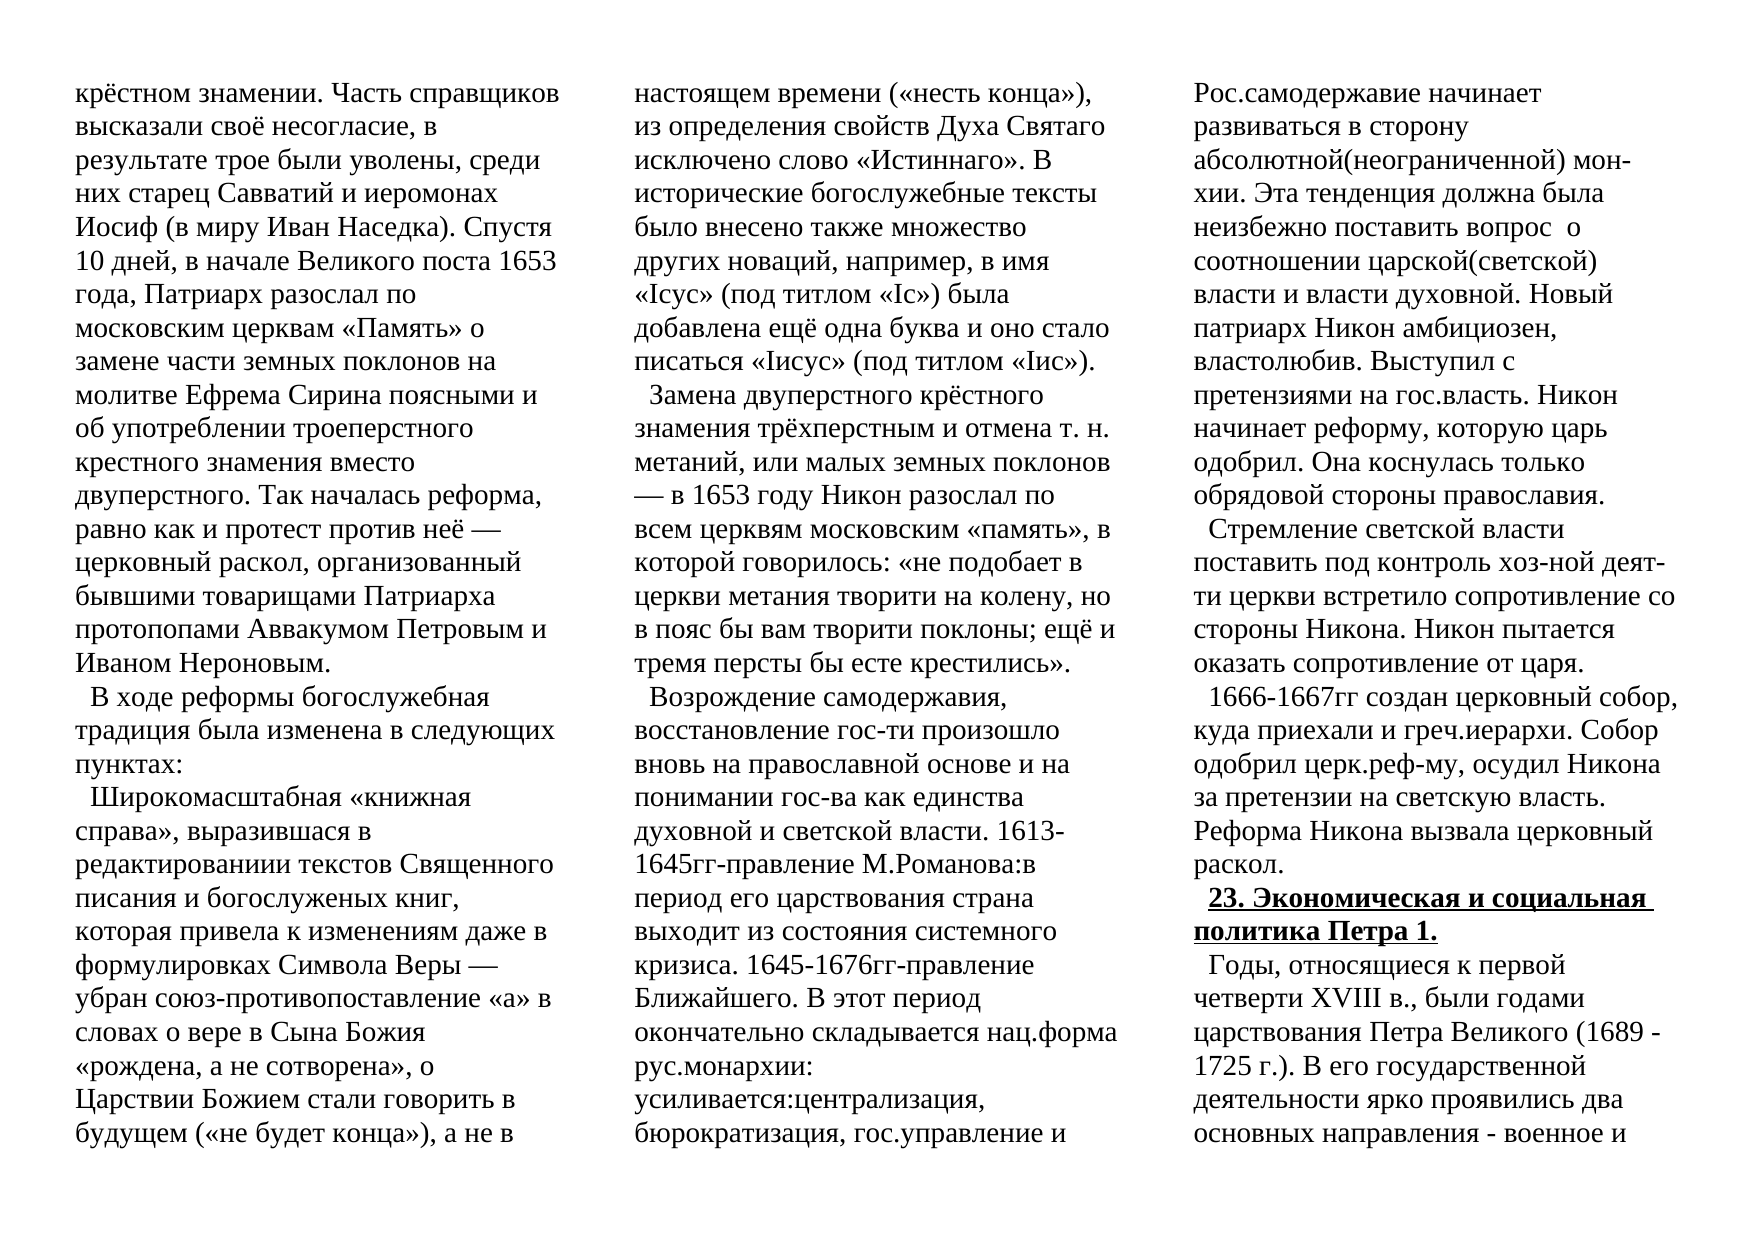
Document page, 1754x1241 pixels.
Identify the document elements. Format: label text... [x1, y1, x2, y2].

text В ходе реформы богослужебная традиция была изменена в следующих пунктах: [75, 679, 560, 779]
text Широкомасштабная «книжная справа», выразившася в редактированиии текстов Священного писания и богослуженых книг, которая привела к изменениям даже в формулировках Символа Веры — убран союз-противопоставление «а» в словах о вере в Сына Божия «рождена, а не сотворена», о Царствии Божием стали говорить в будущем («не будет конца»), а не в настоящем времени («несть конца»), из определения свойств Духа Святаго исключено слово «Истиннаго». В исторические богослужебные тексты было внесено также множество других новаций, например, в имя «Iсус» (под титлом «Ic») была добавлена ещё одна буква и оно стало писаться «Iисус» (под титлом «Iиc»). [75, 779, 560, 1148]
text Возрождение самодержавия, восстановление гос-ти произошло вновь на православной основе и на понимании гос-ва как единства духовной и светской власти. 1613-1645гг-правление М.Романова:в период его царствования страна выходит из состояния системного кризиса. 1645-1676гг-правление Ближайшего. В этот период окончательно складывается нац.форма рус.монархии: усиливается:централизация, бюрократизация, гос.управление и Рос.самодержавие начинает развиваться в сторону абсолютной(неограниченной) мон-хии. Эта тенденция должна была неизбежно поставить вопрос о соотношении царской(светской) власти и власти духовной. Новый патриарх Никон амбициозен, властолюбив. Выступил с претензиями на гос.власть. Никон начинает реформу, которую царь одобрил. Она коснулась только обрядовой стороны православия. [1193, 75, 1679, 511]
text Возрождение самодержавия, восстановление гос-ти произошло вновь на православной основе и на понимании гос-ва как единства духовной и светской власти. 1613-1645гг-правление М.Романова:в период его царствования страна выходит из состояния системного кризиса. 1645-1676гг-правление Ближайшего. В этот период окончательно складывается нац.форма рус.монархии: усиливается:централизация, бюрократизация, гос.управление и Рос.самодержавие начинает развиваться в сторону абсолютной(неограниченной) мон-хии. Эта тенденция должна была неизбежно поставить вопрос о соотношении царской(светской) власти и власти духовной. Новый патриарх Никон амбициозен, властолюбив. Выступил с претензиями на гос.власть. Никон начинает реформу, которую царь одобрил. Она коснулась только обрядовой стороны православия. [634, 679, 1119, 1148]
text 1666-1667гг создан церковный собор, куда приехали и греч.иерархи. Собор одобрил церк.реф-му, осудил Никона за претензии на светскую власть. Реформа Никона вызвала церковный раскол. [1193, 679, 1679, 880]
text 23. Экономическая и социальная политика Петра 1. [1193, 880, 1679, 947]
text Стремление светской власти поставить под контроль хоз-ной деят-ти церкви встретило сопротивление со стороны Никона. Никон пытается оказать сопротивление от царя. [1193, 511, 1679, 679]
text Замена двуперстного крёстного знамения трёхперстным и отмена т. н. метаний, или малых земных поклонов — в 1653 году Никон разослал по всем церквям московским «память», в которой говорилось: «не подобает в церкви метания творити на колену, но в пояс бы вам творити поклоны; ещё и тремя персты бы есте крестились». [634, 377, 1119, 679]
text Широкомасштабная «книжная справа», выразившася в редактированиии текстов Священного писания и богослуженых книг, которая привела к изменениям даже в формулировках Символа Веры — убран союз-противопоставление «а» в словах о вере в Сына Божия «рождена, а не сотворена», о Царствии Божием стали говорить в будущем («не будет конца»), а не в настоящем времени («несть конца»), из определения свойств Духа Святаго исключено слово «Истиннаго». В исторические богослужебные тексты было внесено также множество других новаций, например, в имя «Iсус» (под титлом «Ic») была добавлена ещё одна буква и оно стало писаться «Iисус» (под титлом «Iиc»). [634, 75, 1119, 377]
